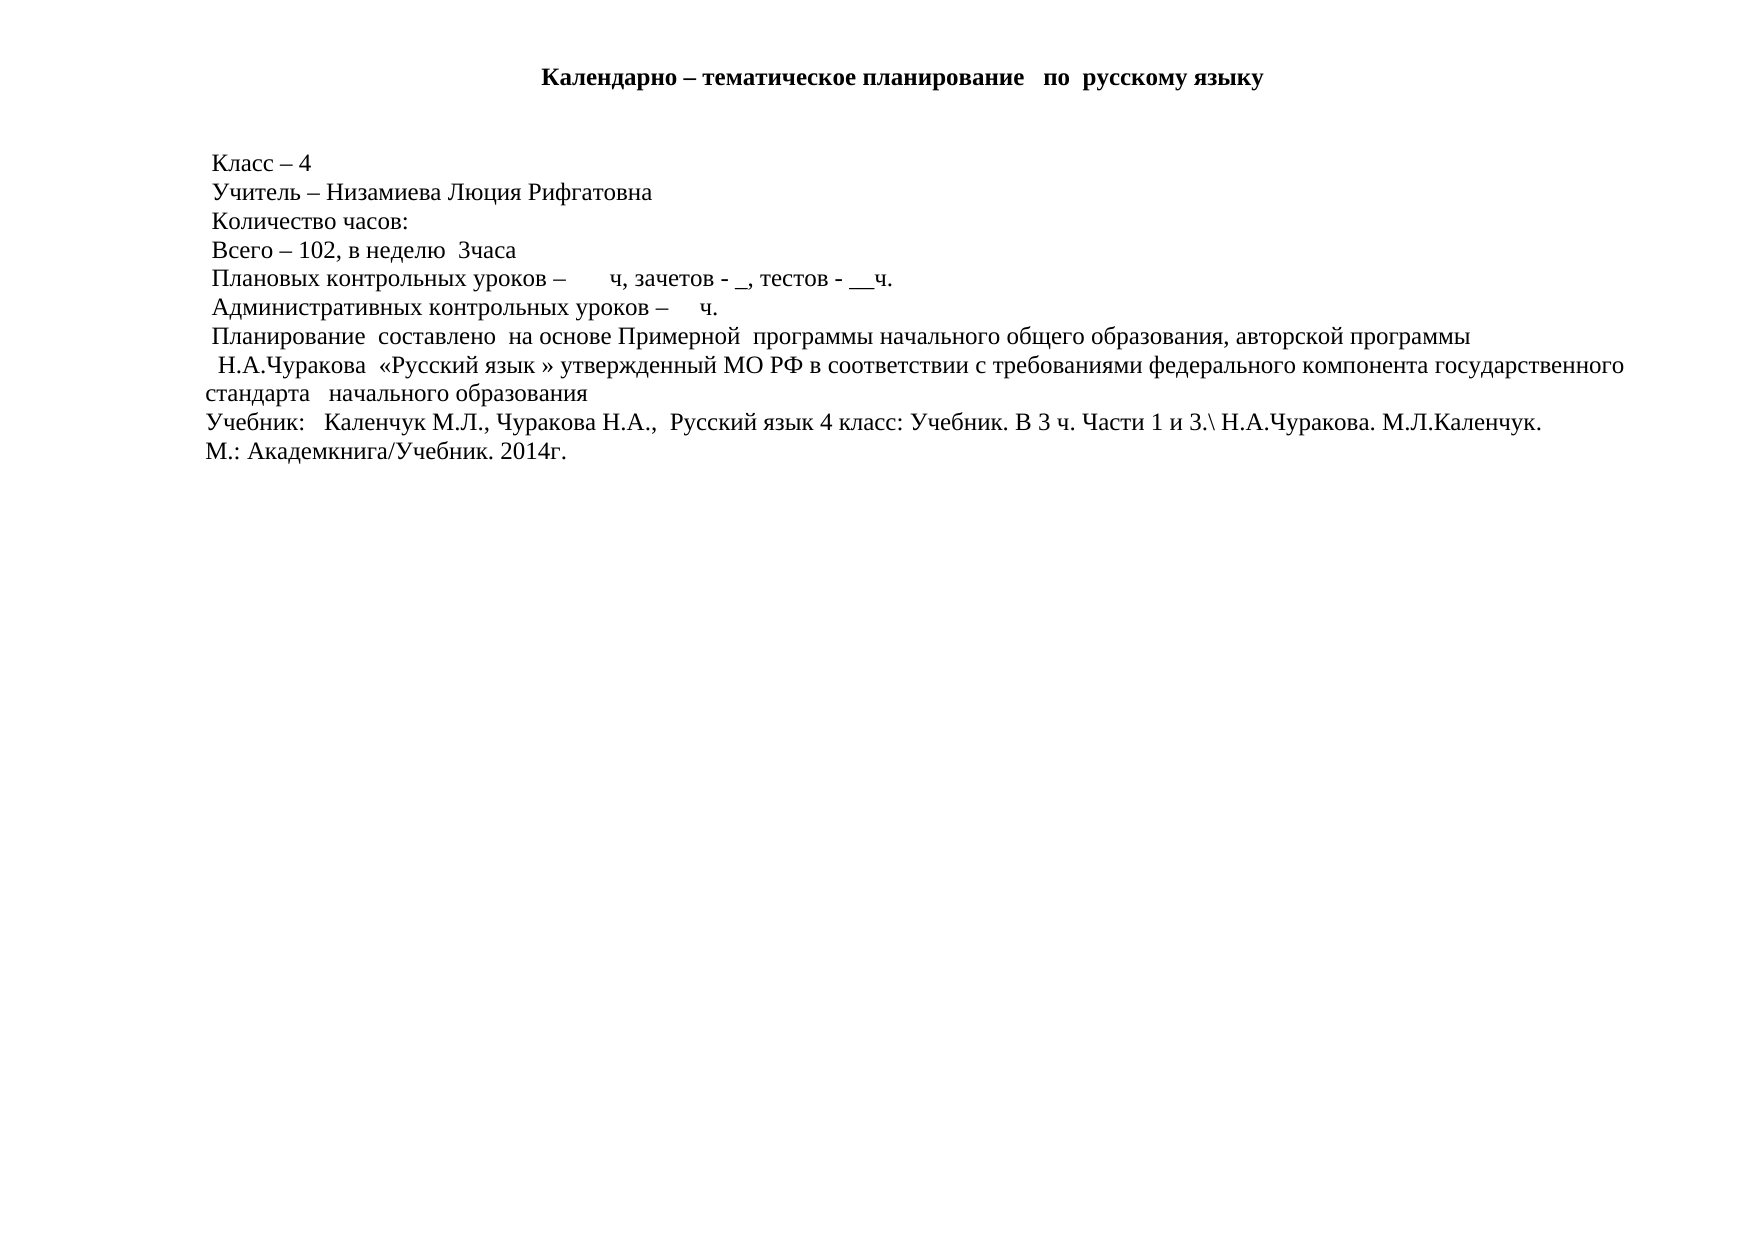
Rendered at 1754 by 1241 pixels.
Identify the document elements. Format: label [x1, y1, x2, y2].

table_header [127, 59, 1678, 1158]
